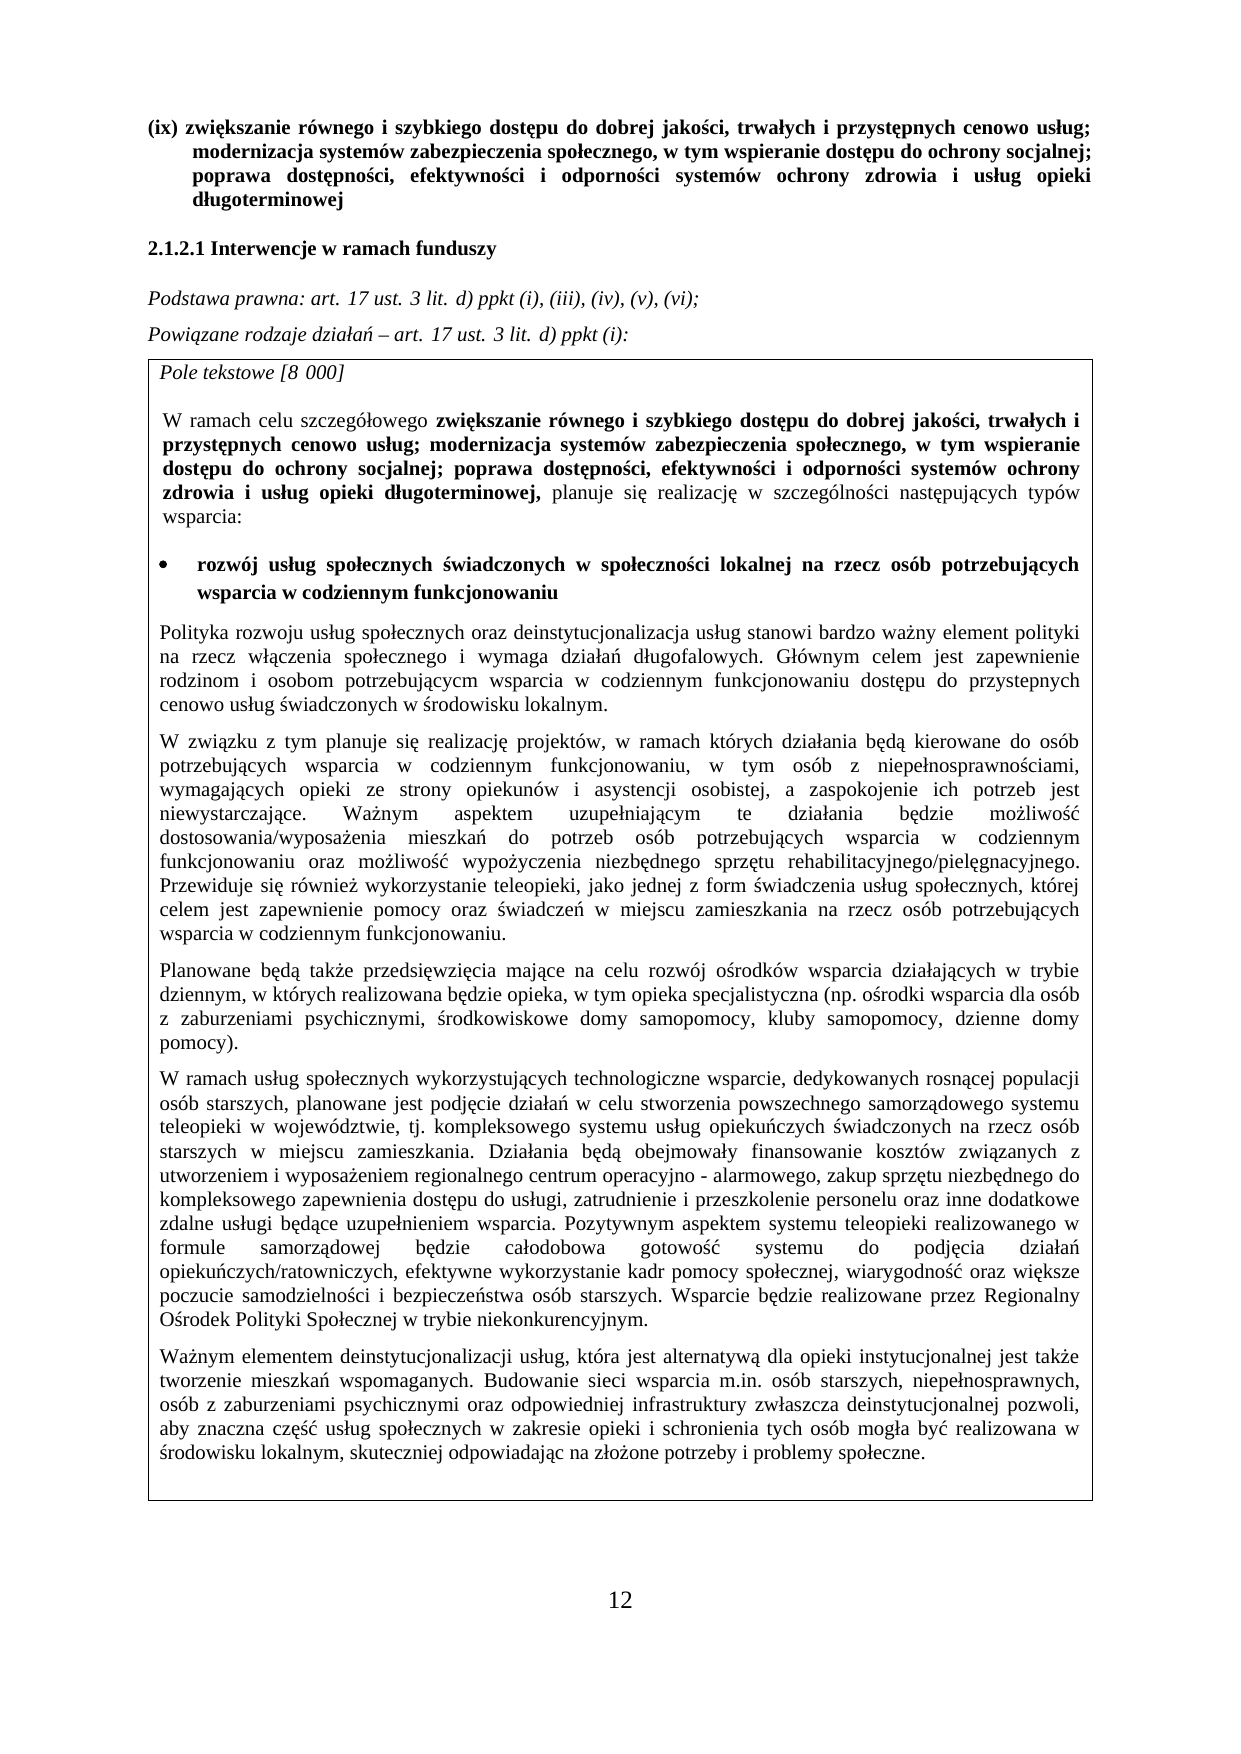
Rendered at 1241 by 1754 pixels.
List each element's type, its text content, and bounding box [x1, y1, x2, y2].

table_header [149, 360, 1092, 1500]
text Powiązane rodzaje działań – art. 17 ust. 3 lit. d) ppkt (i): [148, 322, 1093, 346]
text (ix) zwiększanie równego i szybkiego dostępu do dobrej jakości, trwałych i przystępnych cenowo usług; modernizacja systemów zabezpieczenia społecznego, w tym wspieranie dostępu do ochrony socjalnej; poprawa dostępności, efektywności i odporności systemów ochrony zdrowia i usług opieki długoterminowej [148, 115, 1093, 211]
text Podstawa prawna: art. 17 ust. 3 lit. d) ppkt (i), (iii), (iv), (v), (vi); [148, 285, 1093, 309]
text 2.1.2.1 Interwencje w ramach funduszy [148, 236, 1093, 260]
